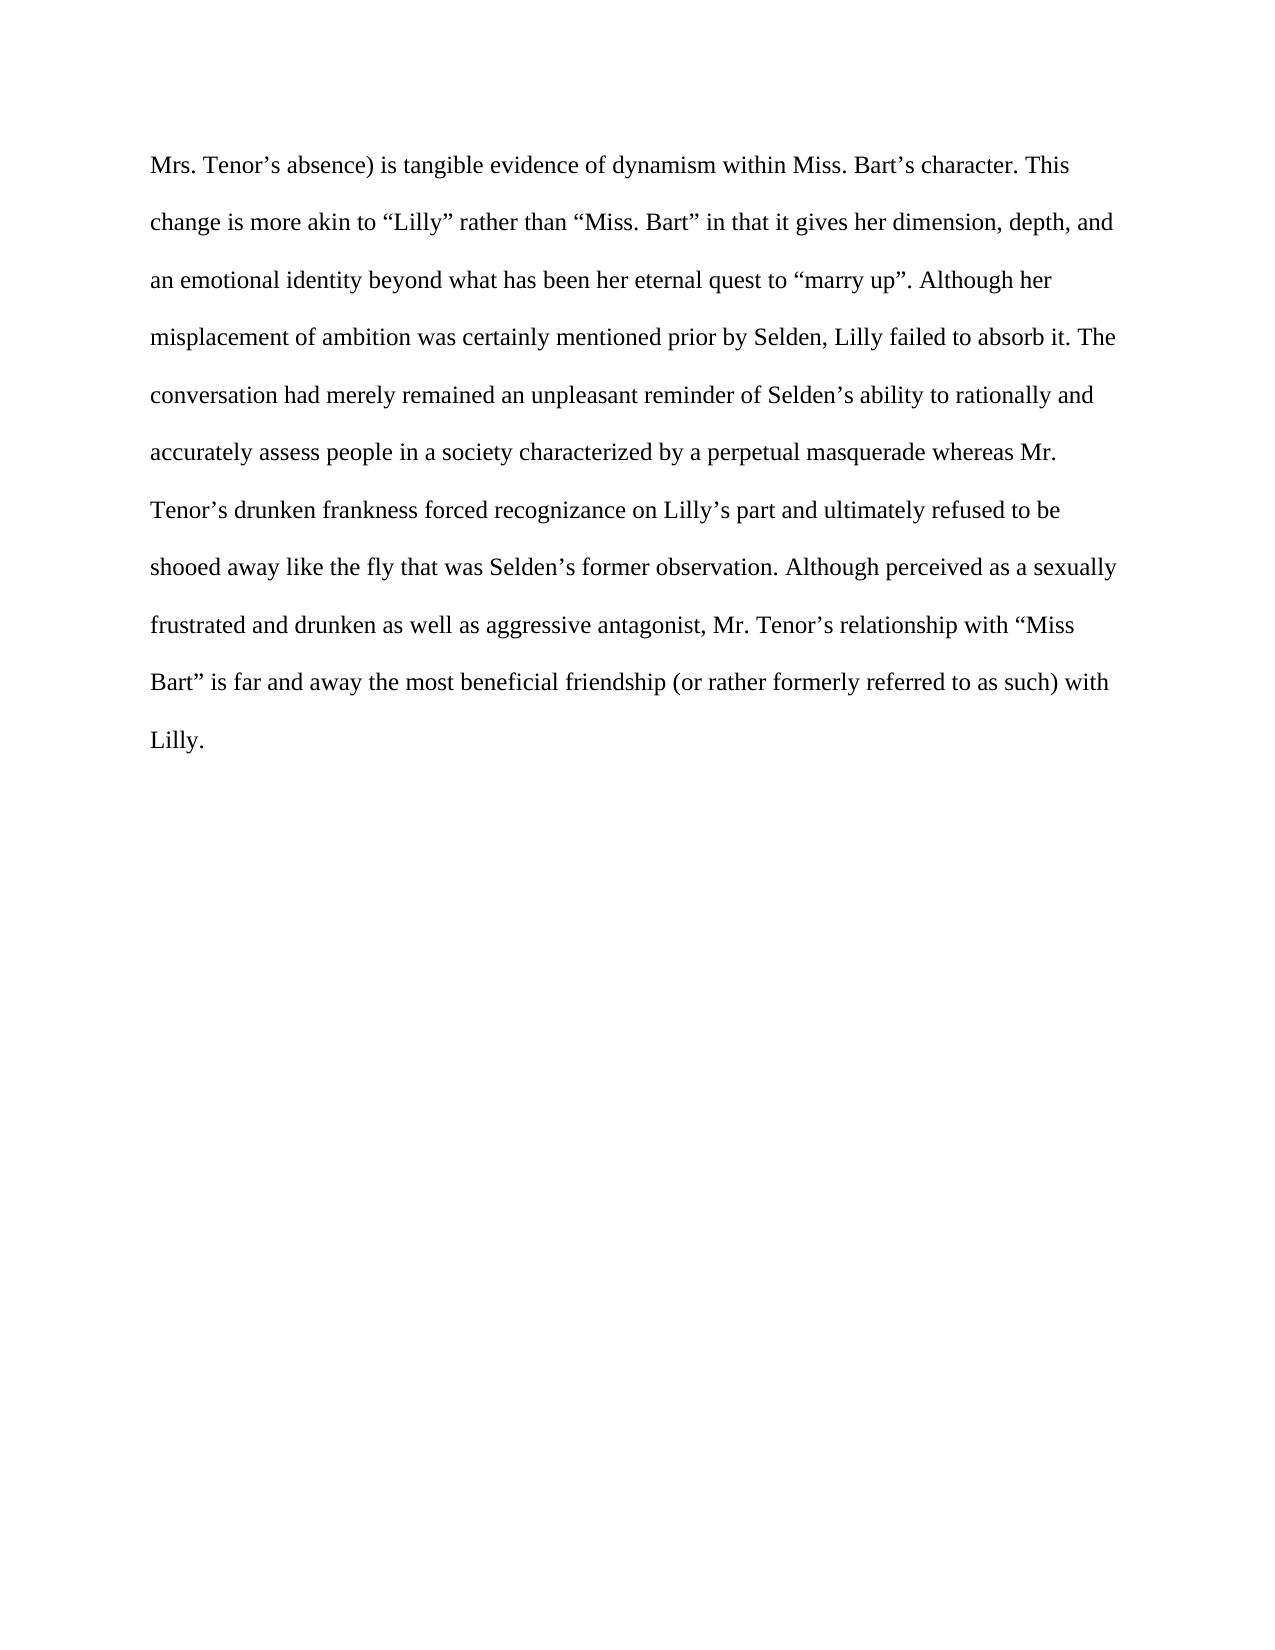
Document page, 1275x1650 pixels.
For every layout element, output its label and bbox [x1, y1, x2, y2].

text [150, 150, 1125, 754]
